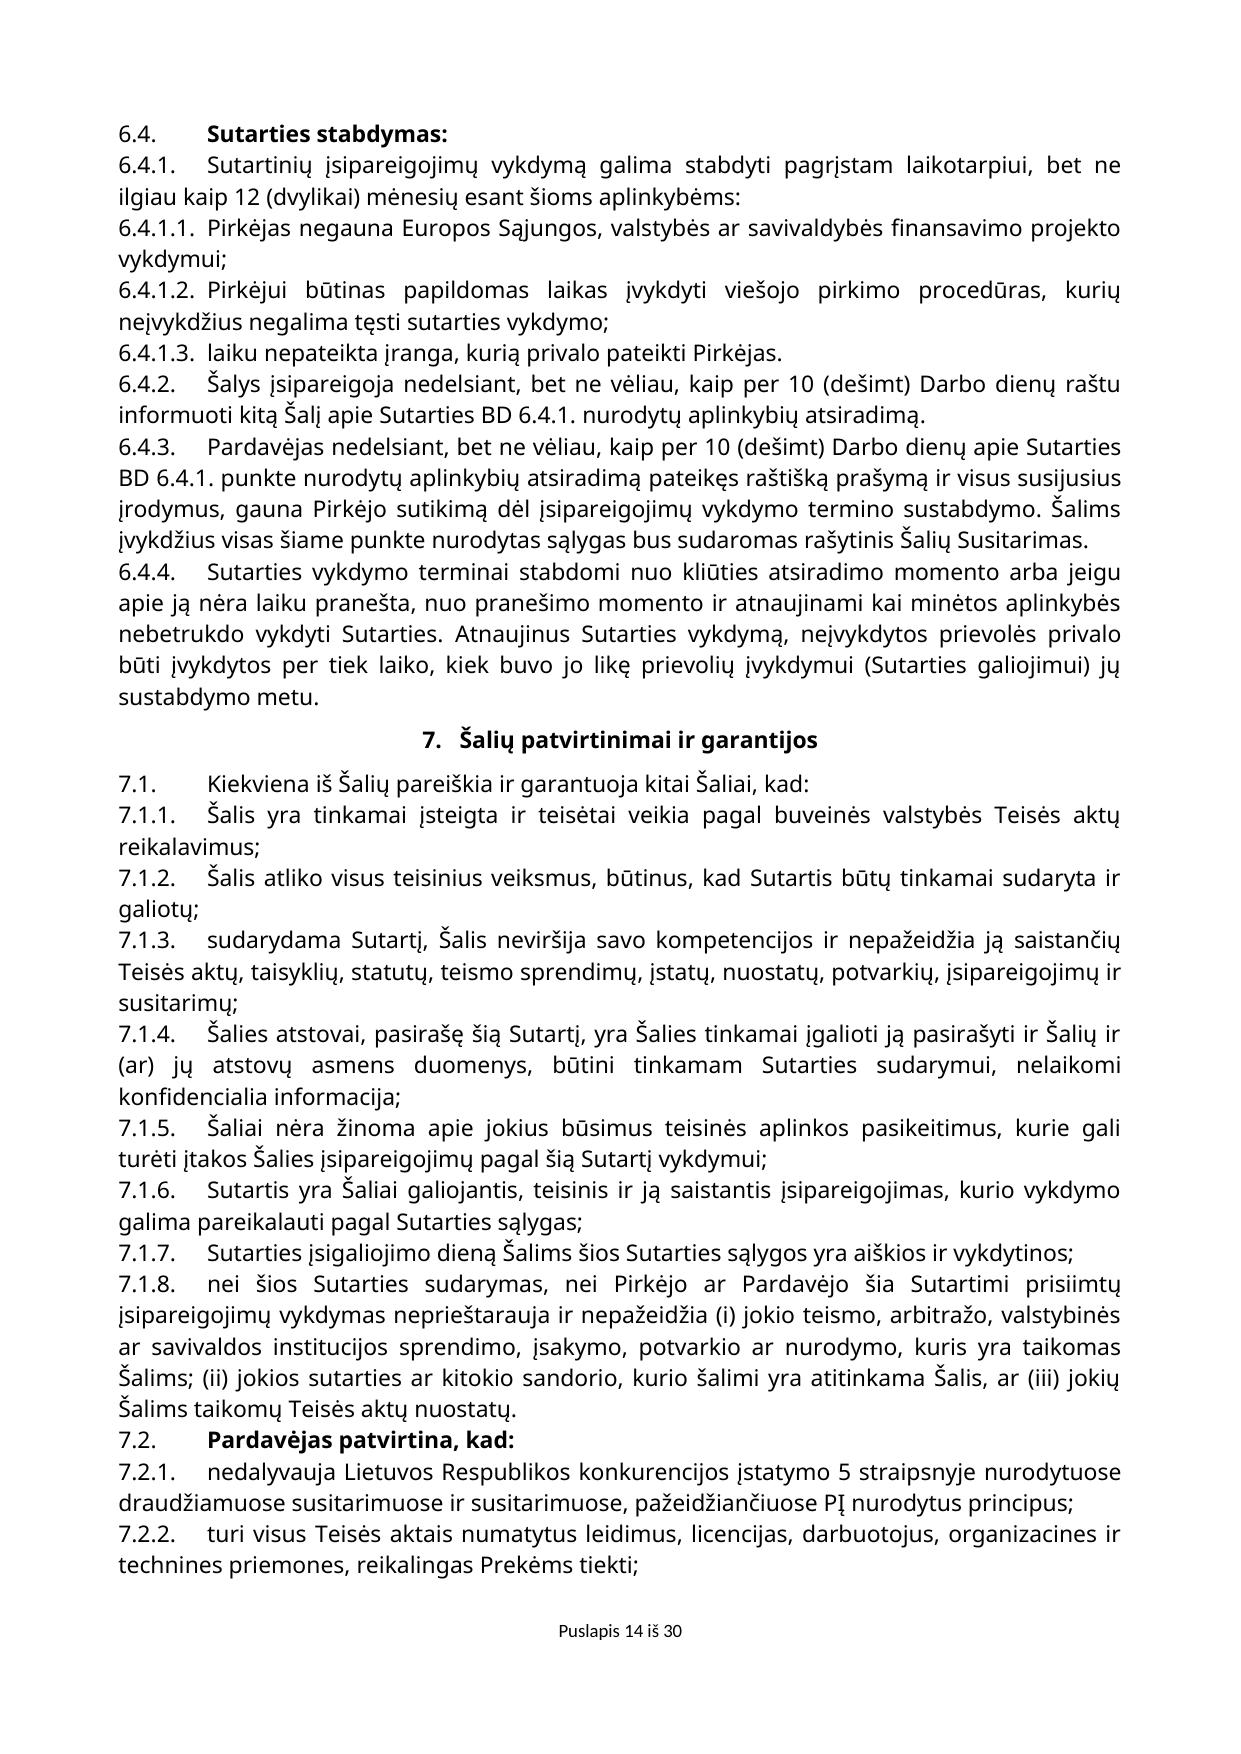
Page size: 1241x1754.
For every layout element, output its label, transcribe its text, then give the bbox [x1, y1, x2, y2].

list Šalis atliko visus teisinius veiksmus, būtinus, kad Sutartis būtų tinkamai sudaryta ir galiotų; [118, 862, 1122, 924]
list Pardavėjas patvirtina, kad: [118, 1424, 1122, 1456]
list nei šios Sutarties sudarymas, nei Pirkėjo ar Pardavėjo šia Sutartimi prisiimtų įsipareigojimų vykdymas neprieštarauja ir nepažeidžia (i) jokio teismo, arbitražo, valstybinės ar savivaldos institucijos sprendimo, įsakymo, potvarkio ar nurodymo, kuris yra taikomas Šalims; (ii) jokios sutarties ar kitokio sandorio, kurio šalimi yra atitinkama Šalis, ar (iii) jokių Šalims taikomų Teisės aktų nuostatų. [118, 1268, 1122, 1424]
list sudarydama Sutartį, Šalis neviršija savo kompetencijos ir nepažeidžia ją saistančių Teisės aktų, taisyklių, statutų, teismo sprendimų, įstatų, nuostatų, potvarkių, įsipareigojimų ir susitarimų; [118, 924, 1122, 1018]
list Šalies atstovai, pasirašę šią Sutartį, yra Šalies tinkamai įgalioti ją pasirašyti ir Šalių ir (ar) jų atstovų asmens duomenys, būtini tinkamam Sutarties sudarymui, nelaikomi konfidencialia informacija; [118, 1018, 1122, 1112]
list Pirkėjas negauna Europos Sąjungos, valstybės ar savivaldybės finansavimo projekto vykdymui; [118, 212, 1122, 274]
list Sutarties vykdymo terminai stabdomi nuo kliūties atsiradimo momento arba jeigu apie ją nėra laiku pranešta, nuo pranešimo momento ir atnaujinami kai minėtos aplinkybės nebetrukdo vykdyti Sutarties. Atnaujinus Sutarties vykdymą, neįvykdytos prievolės privalo būti įvykdytos per tiek laiko, kiek buvo jo likę prievolių įvykdymui (Sutarties galiojimui) jų sustabdymo metu. [118, 556, 1122, 712]
list Sutarties stabdymas: [118, 118, 1122, 149]
list Šalių patvirtinimai ir garantijos [118, 724, 1122, 756]
list turi visus Teisės aktais numatytus leidimus, licencijas, darbuotojus, organizacines ir technines priemones, reikalingas Prekėms tiekti; [118, 1518, 1122, 1581]
list Sutarties įsigaliojimo dieną Šalims šios Sutarties sąlygos yra aiškios ir vykdytinos; [118, 1237, 1122, 1268]
list Pirkėjui būtinas papildomas laikas įvykdyti viešojo pirkimo procedūras, kurių neįvykdžius negalima tęsti sutarties vykdymo; [118, 274, 1122, 337]
list Sutartinių įsipareigojimų vykdymą galima stabdyti pagrįstam laikotarpiui, bet ne ilgiau kaip 12 (dvylikai) mėnesių esant šioms aplinkybėms: [118, 149, 1122, 212]
list nedalyvauja Lietuvos Respublikos konkurencijos įstatymo 5 straipsnyje nurodytuose draudžiamuose susitarimuose ir susitarimuose, pažeidžiančiuose PĮ nurodytus principus; [118, 1456, 1122, 1518]
list Šaliai nėra žinoma apie jokius būsimus teisinės aplinkos pasikeitimus, kurie gali turėti įtakos Šalies įsipareigojimų pagal šią Sutartį vykdymui; [118, 1112, 1122, 1174]
list Kiekviena iš Šalių pareiškia ir garantuoja kitai Šaliai, kad: [118, 768, 1122, 799]
list Sutartis yra Šaliai galiojantis, teisinis ir ją saistantis įsipareigojimas, kurio vykdymo galima pareikalauti pagal Sutarties sąlygas; [118, 1174, 1122, 1237]
list Šalis yra tinkamai įsteigta ir teisėtai veikia pagal buveinės valstybės Teisės aktų reikalavimus; [118, 799, 1122, 862]
list laiku nepateikta įranga, kurią privalo pateikti Pirkėjas. [118, 337, 1122, 368]
list Šalys įsipareigoja nedelsiant, bet ne vėliau, kaip per 10 (dešimt) Darbo dienų raštu informuoti kitą Šalį apie Sutarties BD 6.4.1. nurodytų aplinkybių atsiradimą. [118, 368, 1122, 431]
list Pardavėjas nedelsiant, bet ne vėliau, kaip per 10 (dešimt) Darbo dienų apie Sutarties BD 6.4.1. punkte nurodytų aplinkybių atsiradimą pateikęs raštišką prašymą ir visus susijusius įrodymus, gauna Pirkėjo sutikimą dėl įsipareigojimų vykdymo termino sustabdymo. Šalims įvykdžius visas šiame punkte nurodytas sąlygas bus sudaromas rašytinis Šalių Susitarimas. [118, 431, 1122, 556]
